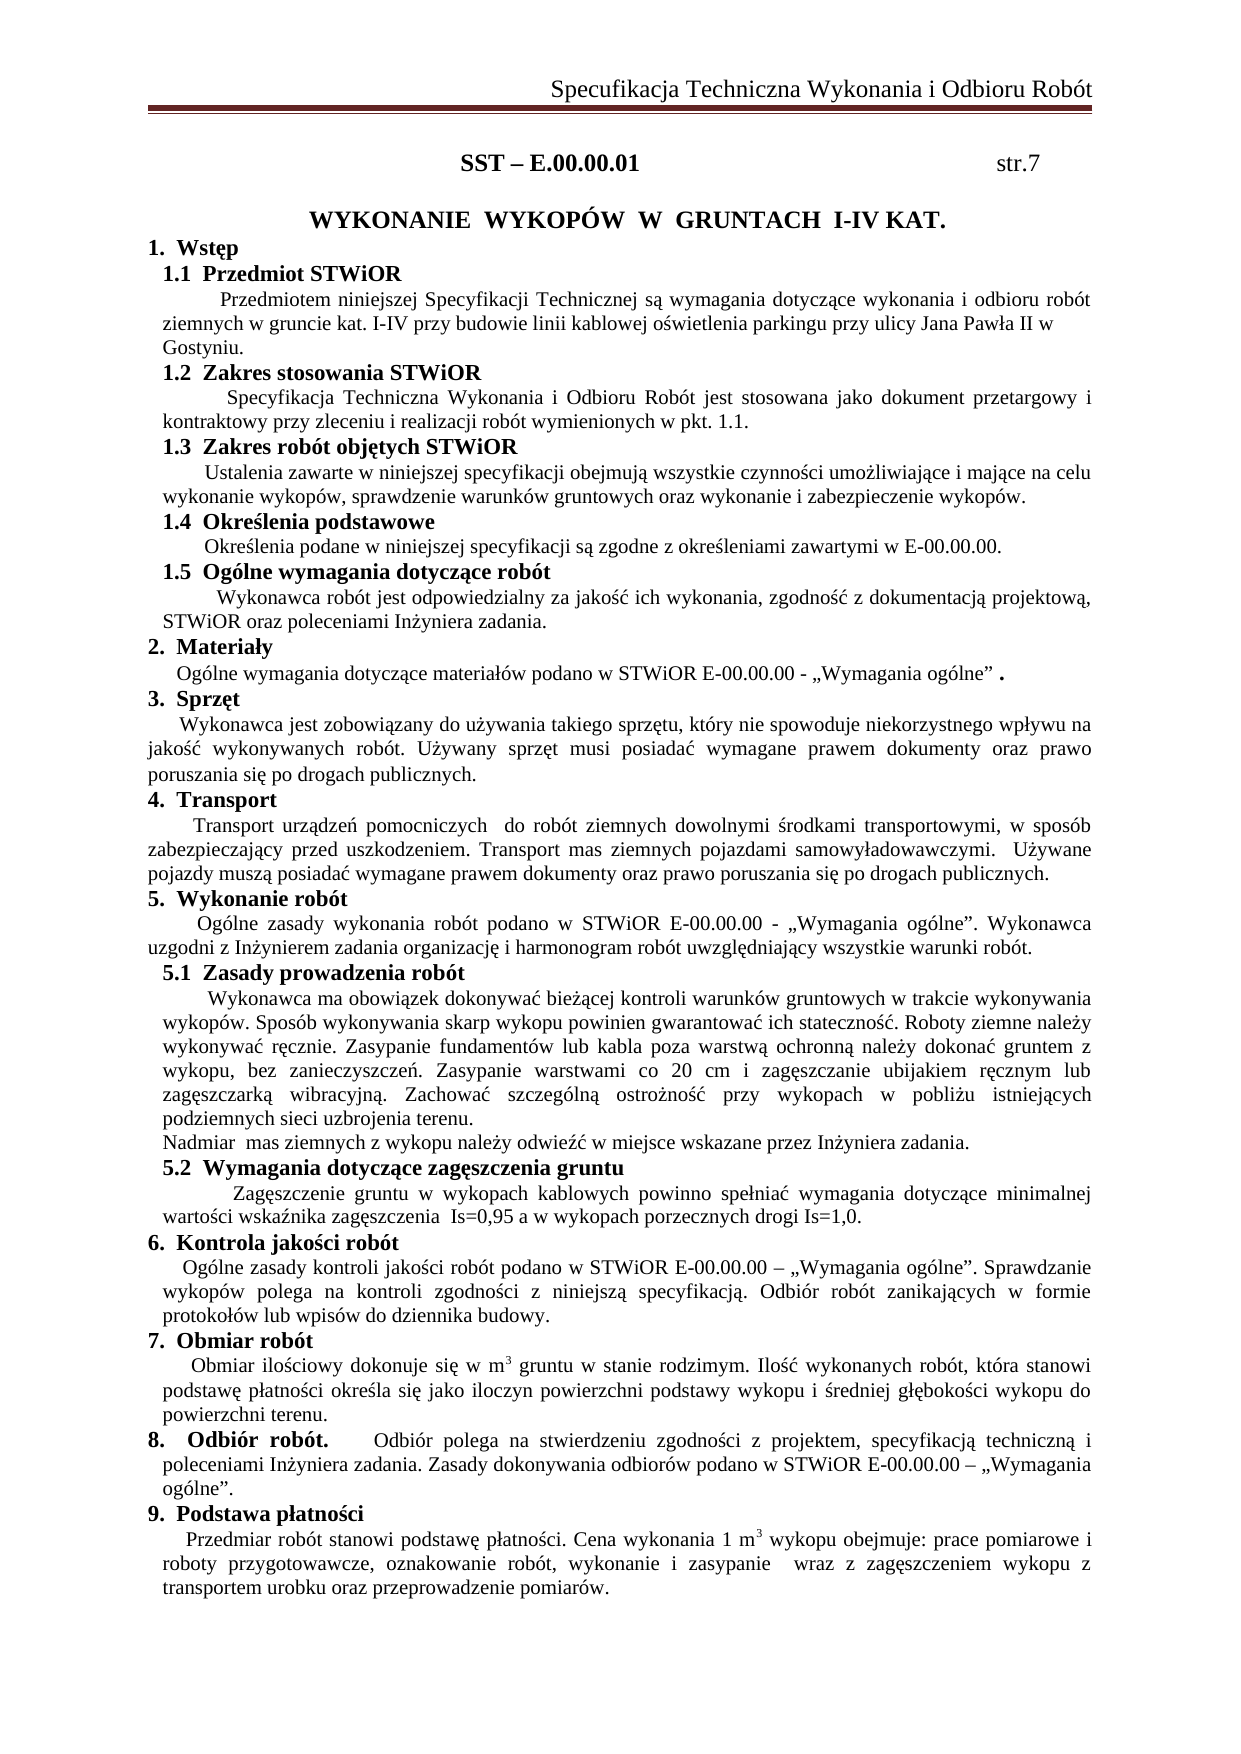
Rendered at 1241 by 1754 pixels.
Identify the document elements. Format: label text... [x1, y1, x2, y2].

list 1.5 Ogólne wymagania dotyczące robót [162, 558, 1092, 584]
list Ogólne zasady kontroli jakości robót podano w STWiOR E-00.00.00 – „Wymagania ogólne”. Sprawdzanie wykopów polega na kontroli zgodności z niniejszą specyfikacją. Odbiór robót zanikających w formie protokołów lub wpisów do dziennika budowy. [148, 1255, 1092, 1327]
list 1.2 Zakres stosowania STWiOR [162, 359, 1092, 385]
list Nadmiar mas ziemnych z wykopu należy odwieźć w miejsce wskazane przez Inżyniera zadania. [162, 1130, 1092, 1154]
list 5.2 Wymagania dotyczące zagęszczenia gruntu [162, 1154, 1092, 1180]
list Wykonawca ma obowiązek dokonywać bieżącej kontroli warunków gruntowych w trakcie wykonywania wykopów. Sposób wykonywania skarp wykopu powinien gwarantować ich stateczność. Roboty ziemne należy wykonywać ręcznie. Zasypanie fundamentów lub kabla poza warstwą ochronną należy dokonać gruntem z wykopu, bez zanieczyszczeń. Zasypanie warstwami co 20 cm i zagęszczanie ubijakiem ręcznym lub zagęszczarką wibracyjną. Zachować szczególną ostrożność przy wykopach w pobliżu istniejących podziemnych sieci uzbrojenia terenu. [162, 986, 1092, 1130]
list Specyfikacja Techniczna Wykonania i Odbioru Robót jest stosowana jako dokument przetargowy i kontraktowy przy zleceniu i realizacji robót wymienionych w pkt. 1.1. [162, 385, 1092, 433]
list 9. Podstawa płatności [148, 1500, 1092, 1526]
list 1.4 Określenia podstawowe [162, 508, 1092, 534]
list Zagęszczenie gruntu w wykopach kablowych powinno spełniać wymagania dotyczące minimalnej wartości wskaźnika zagęszczenia Is=0,95 a w wykopach porzecznych drogi Is=1,0. [162, 1180, 1092, 1228]
list 3. Sprzęt [148, 685, 1092, 712]
list Gostyniu. [162, 335, 1092, 359]
list Transport urządzeń pomocniczych do robót ziemnych dowolnymi środkami transportowymi, w sposób zabezpieczający przed uszkodzeniem. Transport mas ziemnych pojazdami samowyładowawczymi. Używane pojazdy muszą posiadać wymagane prawem dokumenty oraz prawo poruszania się po drogach publicznych. [148, 813, 1092, 885]
list 1. Wstęp [148, 234, 1092, 260]
list 1.3 Zakres robót objętych STWiOR [162, 433, 1092, 460]
list 5. Wykonanie robót [148, 885, 1092, 911]
list Wykonawca robót jest odpowiedzialny za jakość ich wykonania, zgodność z dokumentacją projektową, STWiOR oraz poleceniami Inżyniera zadania. [162, 584, 1092, 633]
list Obmiar ilościowy dokonuje się w m3 gruntu w stanie rodzimym. Ilość wykonanych robót, która stanowi podstawę płatności określa się jako iloczyn powierzchni podstawy wykopu i średniej głębokości wykopu do powierzchni terenu. [148, 1353, 1092, 1426]
list WYKONANIE WYKOPÓW W GRUNTACH I-IV KAT. [162, 205, 1092, 234]
list Ogólne wymagania dotyczące materiałów podano w STWiOR E-00.00.00 - „Wymagania ogólne” . [148, 659, 1092, 685]
list 7. Obmiar robót [148, 1327, 1092, 1353]
list 6. Kontrola jakości robót [148, 1228, 1092, 1255]
list Ogólne zasady wykonania robót podano w STWiOR E-00.00.00 - „Wymagania ogólne”. Wykonawca uzgodni z Inżynierem zadania organizację i harmonogram robót uwzględniający wszystkie warunki robót. [148, 911, 1092, 959]
list 2. Materiały [148, 633, 1092, 659]
list 4. Transport [148, 786, 1092, 813]
list 1.1 Przedmiot STWiOR [162, 260, 1092, 287]
list Przedmiar robót stanowi podstawę płatności. Cena wykonania 1 m3 wykopu obejmuje: prace pomiarowe i roboty przygotowawcze, oznakowanie robót, wykonanie i zasypanie wraz z zagęszczeniem wykopu z transportem urobku oraz przeprowadzenie pomiarów. [148, 1526, 1092, 1599]
list 8. Odbiór robót. Odbiór polega na stwierdzeniu zgodności z projektem, specyfikacją techniczną i poleceniami Inżyniera zadania. Zasady dokonywania odbiorów podano w STWiOR E-00.00.00 – „Wymagania ogólne”. [148, 1426, 1092, 1500]
list Ustalenia zawarte w niniejszej specyfikacji obejmują wszystkie czynności umożliwiające i mające na celu wykonanie wykopów, sprawdzenie warunków gruntowych oraz wykonanie i zabezpieczenie wykopów. [162, 460, 1092, 508]
list 5.1 Zasady prowadzenia robót [162, 959, 1092, 986]
list Wykonawca jest zobowiązany do używania takiego sprzętu, który nie spowoduje niekorzystnego wpływu na jakość wykonywanych robót. Używany sprzęt musi posiadać wymagane prawem dokumenty oraz prawo poruszania się po drogach publicznych. [148, 712, 1092, 786]
list Przedmiotem niniejszej Specyfikacji Technicznej są wymagania dotyczące wykonania i odbioru robót ziemnych w gruncie kat. I-IV przy budowie linii kablowej oświetlenia parkingu przy ulicy Jana Pawła II w [162, 287, 1092, 335]
text SST – E.00.00.01 str.7 [148, 148, 1092, 176]
list Określenia podane w niniejszej specyfikacji są zgodne z określeniami zawartymi w E-00.00.00. [162, 534, 1092, 558]
